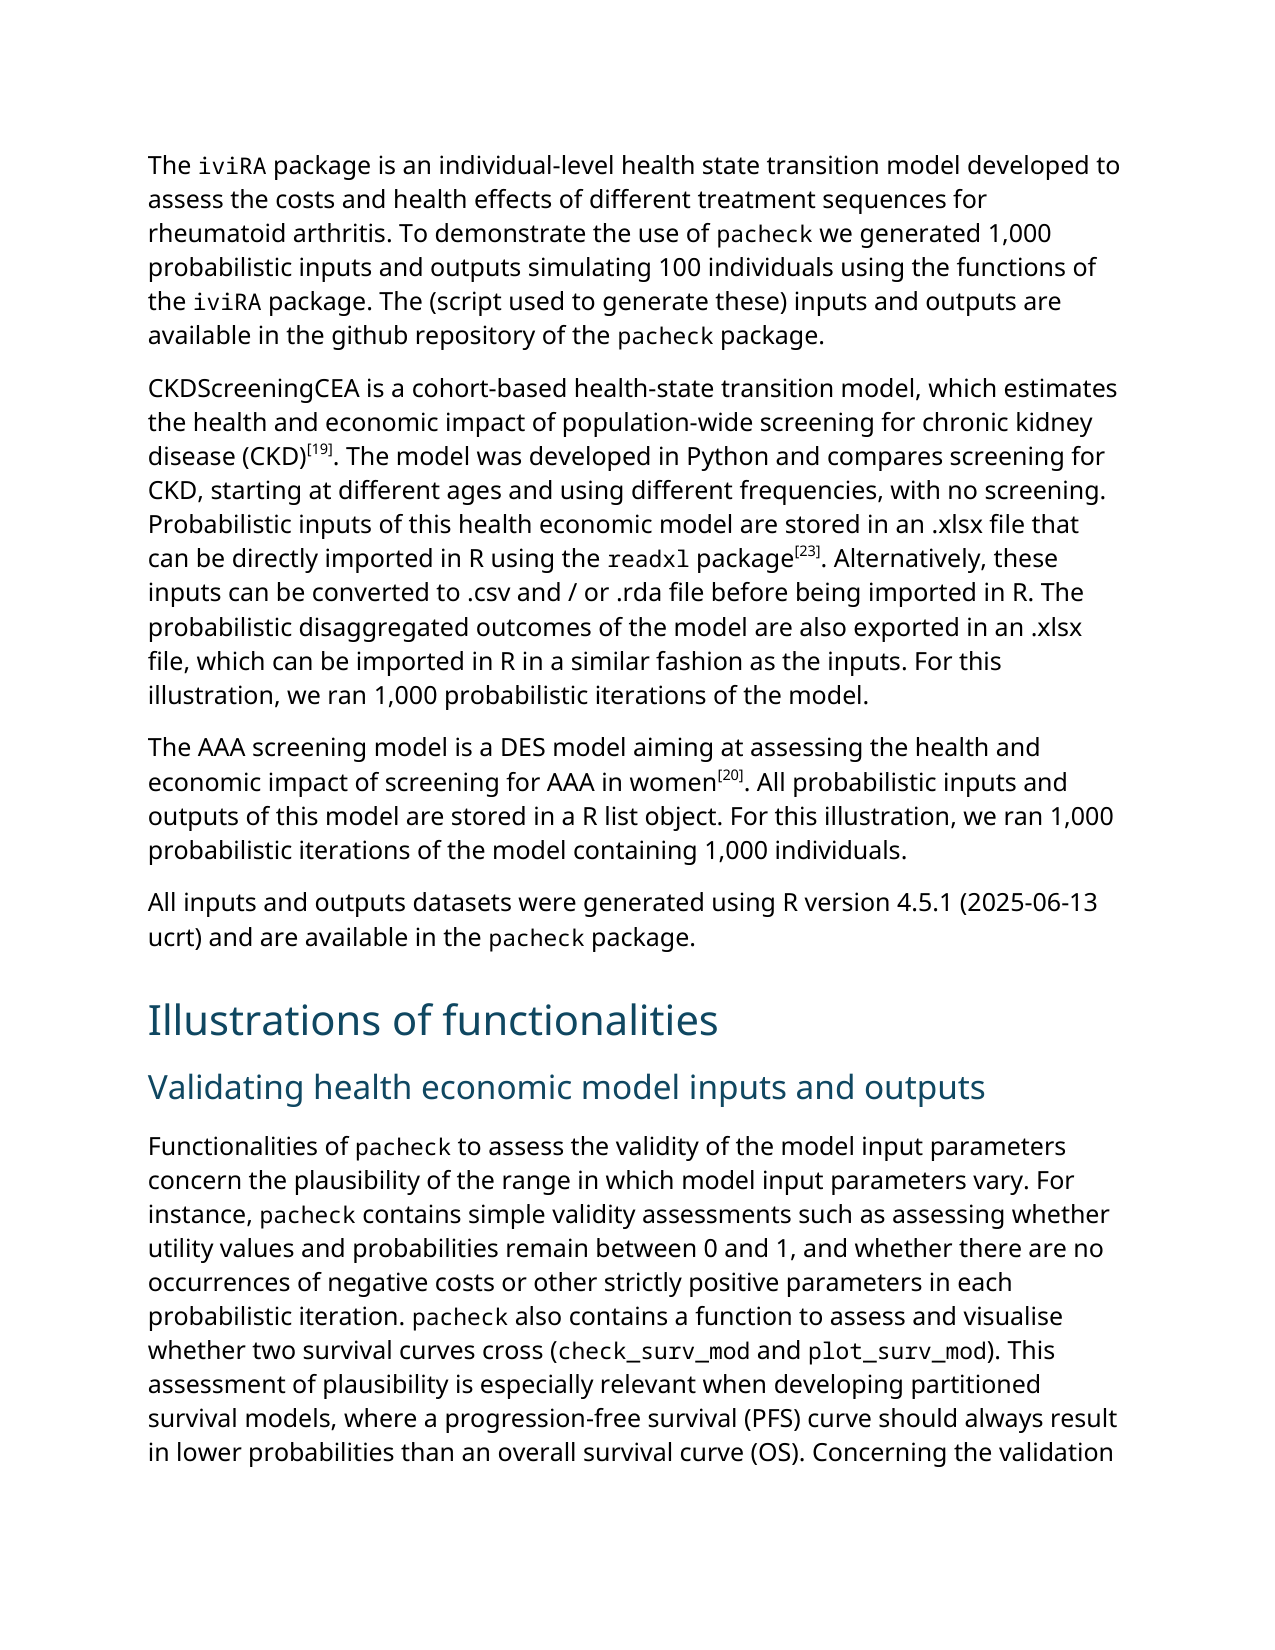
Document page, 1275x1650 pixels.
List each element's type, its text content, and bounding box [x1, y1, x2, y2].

text The iviRA package is an individual-level health state transition model developed to assess the costs and health effects of different treatment sequences for rheumatoid arthritis. To demonstrate the use of pacheck we generated 1,000 probabilistic inputs and outputs simulating 100 individuals using the functions of the iviRA package. The (script used to generate these) inputs and outputs are available in the github repository of the pacheck package. [148, 148, 1127, 352]
subtitle Validating health economic model inputs and outputs [148, 1064, 1127, 1109]
text The AAA screening model is a DES model aiming at assessing the health and economic impact of screening for AAA in women[20]. All probabilistic inputs and outputs of this model are stored in a R list object. For this illustration, we ran 1,000 probabilistic iterations of the model containing 1,000 individuals. [148, 730, 1127, 866]
text All inputs and outputs datasets were generated using R version 4.5.1 (2025-06-13 ucrt) and are available in the pacheck package. [148, 885, 1127, 953]
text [148, 1128, 1127, 1469]
subtitle Illustrations of functionalities [148, 991, 1127, 1047]
text CKDScreeningCEA is a cohort-based health-state transition model, which estimates the health and economic impact of population-wide screening for chronic kidney disease (CKD)[19]. The model was developed in Python and compares screening for CKD, starting at different ages and using different frequencies, with no screening. Probabilistic inputs of this health economic model are stored in an .xlsx file that can be directly imported in R using the readxl package[23]. Alternatively, these inputs can be converted to .csv and / or .rda file before being imported in R. The probabilistic disaggregated outcomes of the model are also exported in an .xlsx file, which can be imported in R in a similar fashion as the inputs. For this illustration, we ran 1,000 probabilistic iterations of the model. [148, 371, 1127, 711]
